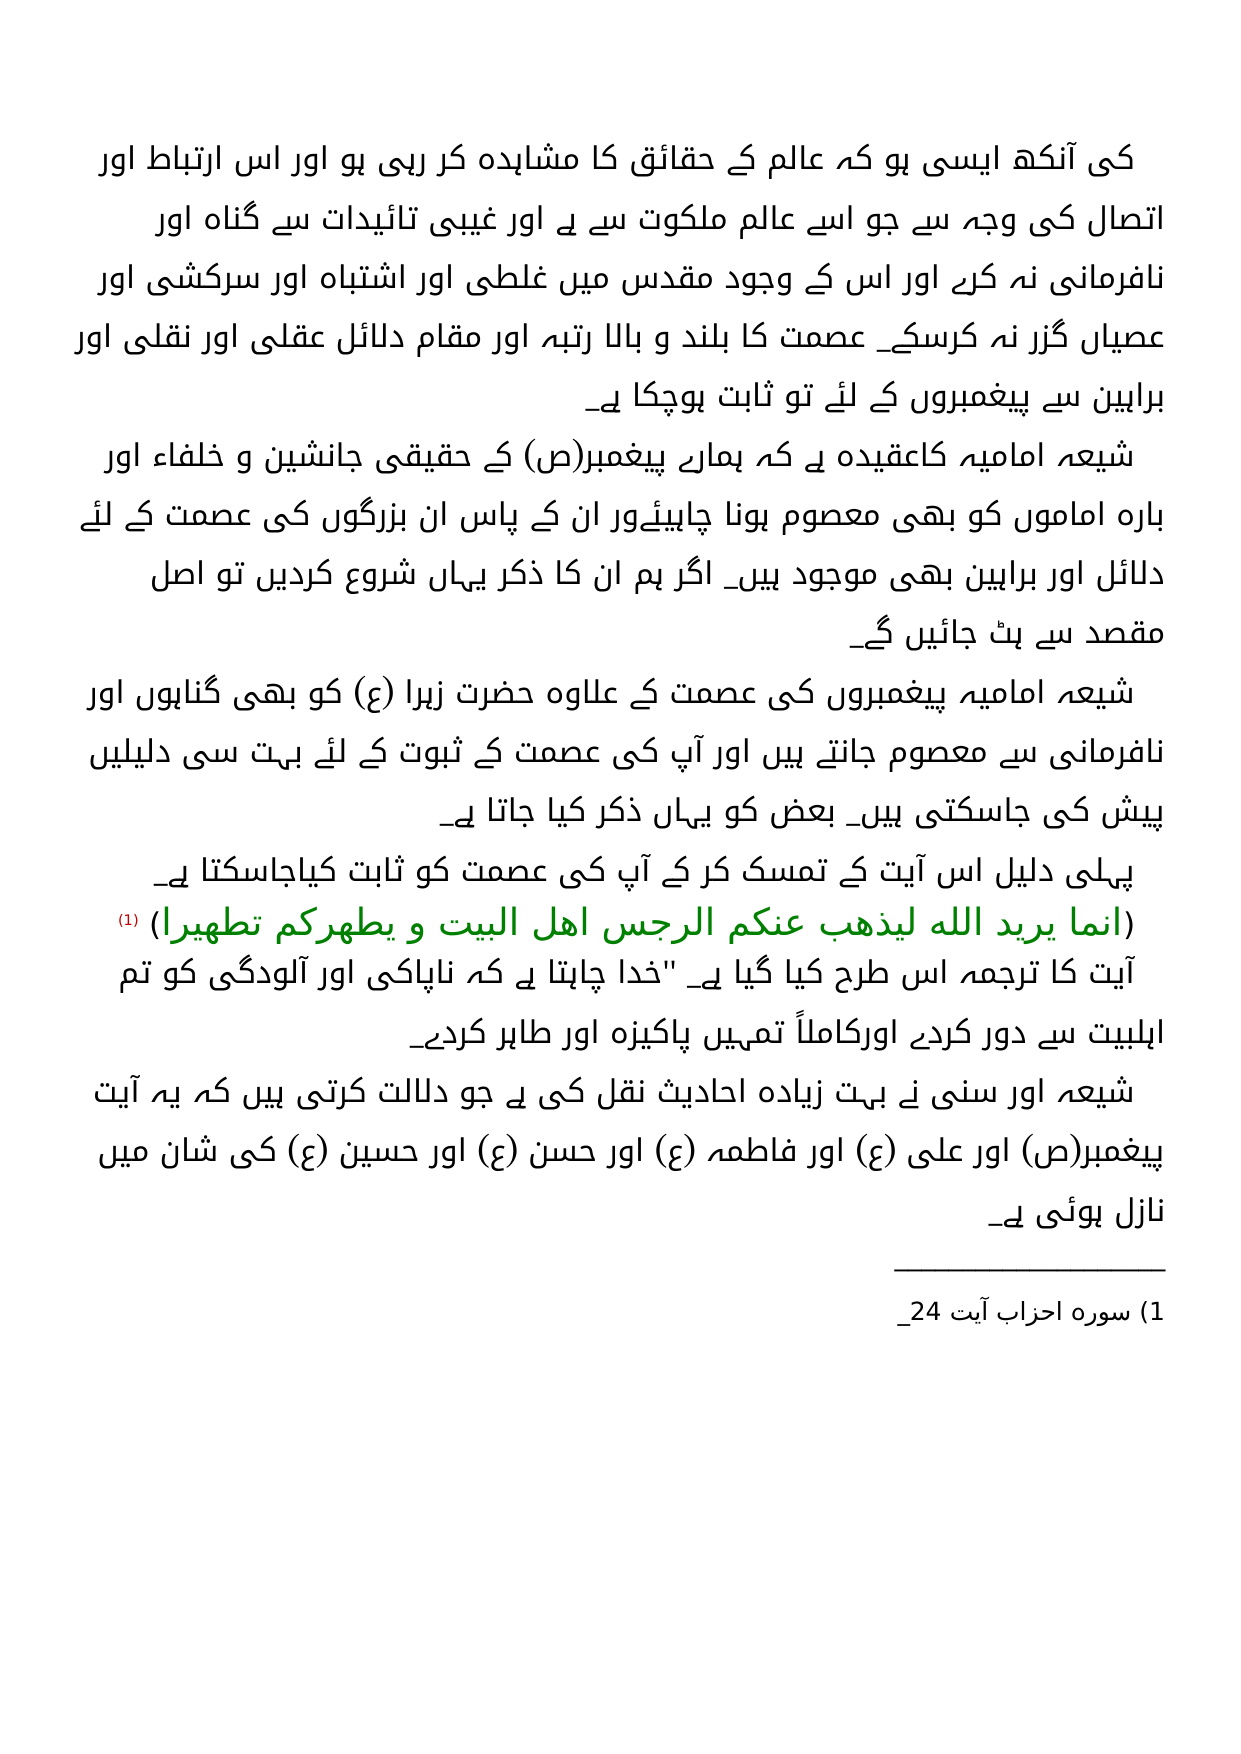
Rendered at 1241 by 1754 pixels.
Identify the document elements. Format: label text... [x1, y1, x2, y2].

text شیعہ اور سنی نے بہت زیادہ احادیث نقل کی ہے جو دلالت کرتی ہیں کہ یہ آیت پیغمبر(ص) اور علی (ع) اور فاطمہ (ع) اور حسن (ع) اور حسین (ع) کی شان میں نازل ہوئی ہے_ [75, 1062, 1165, 1240]
text کی آنکھ ایسی ہو کہ عالم کے حقائق کا مشاہدہ کر رہی ہو اور اس ارتباط اور اتصال کی وجہ سے جو اسے عالم ملکوت سے ہے اور غیبی تائیدات سے گناہ اور نافرمانی نہ کرے اور اس کے وجود مقدس میں غلطی اور اشتباہ اور سرکشی اور عصیاں گزر نہ کرسکے_ عصمت کا بلند و بالا رتبہ اور مقام دلائل عقلی اور نقلی اور براہین سے پیغمبروں کے لئے تو ثابت ہوچکا ہے_ [75, 130, 1165, 426]
text آیت کا ترجمہ اس طرح کیا گیا ہے_ ''خدا چاہتا ہے کہ ناپاکی اور آلودگی کو تم اہلبیت سے دور کردے اورکاملاً تمہیں پاکیزہ اور طاہر کردے_ [75, 944, 1165, 1062]
text شیعہ امامیہ کاعقیدہ ہے کہ ہمارے پیغمبر(ص) کے حقیقی جانشین و خلفاء اور بارہ اماموں کو بھی معصوم ہونا چاہیئےور ان کے پاس ان بزرگوں کی عصمت کے لئے دلائل اور براہین بھی موجود ہیں_ اگر ہم ان کا ذکر یہاں شروع کردیں تو اصل مقصد سے ہٹ جائیں گے_ [75, 426, 1165, 663]
text (انما یرید الله لیذهب عنکم الرجس اهل البیت و یطهرکم تطهیرا) (1) [75, 900, 1165, 944]
text 1) سورہ احزاب آیت 24_ [75, 1297, 1165, 1326]
text پہلی دلیل اس آیت کے تمسک کر کے آپ کی عصمت کو ثابت کیاجاسکتا ہے_ [75, 841, 1165, 900]
text شیعہ امامیہ پیغمبروں کی عصمت کے علاوہ حضرت زہرا (ع) کو بھی گناہوں اور نافرمانی سے معصوم جانتے ہیں اور آپ کی عصمت کے ثبوت کے لئے بہت سی دلیلیں پیش کی جاسکتی ہیں_ بعض کو یہاں ذکر کیا جاتا ہے_ [75, 663, 1165, 841]
text ____________________ [75, 1240, 1165, 1272]
